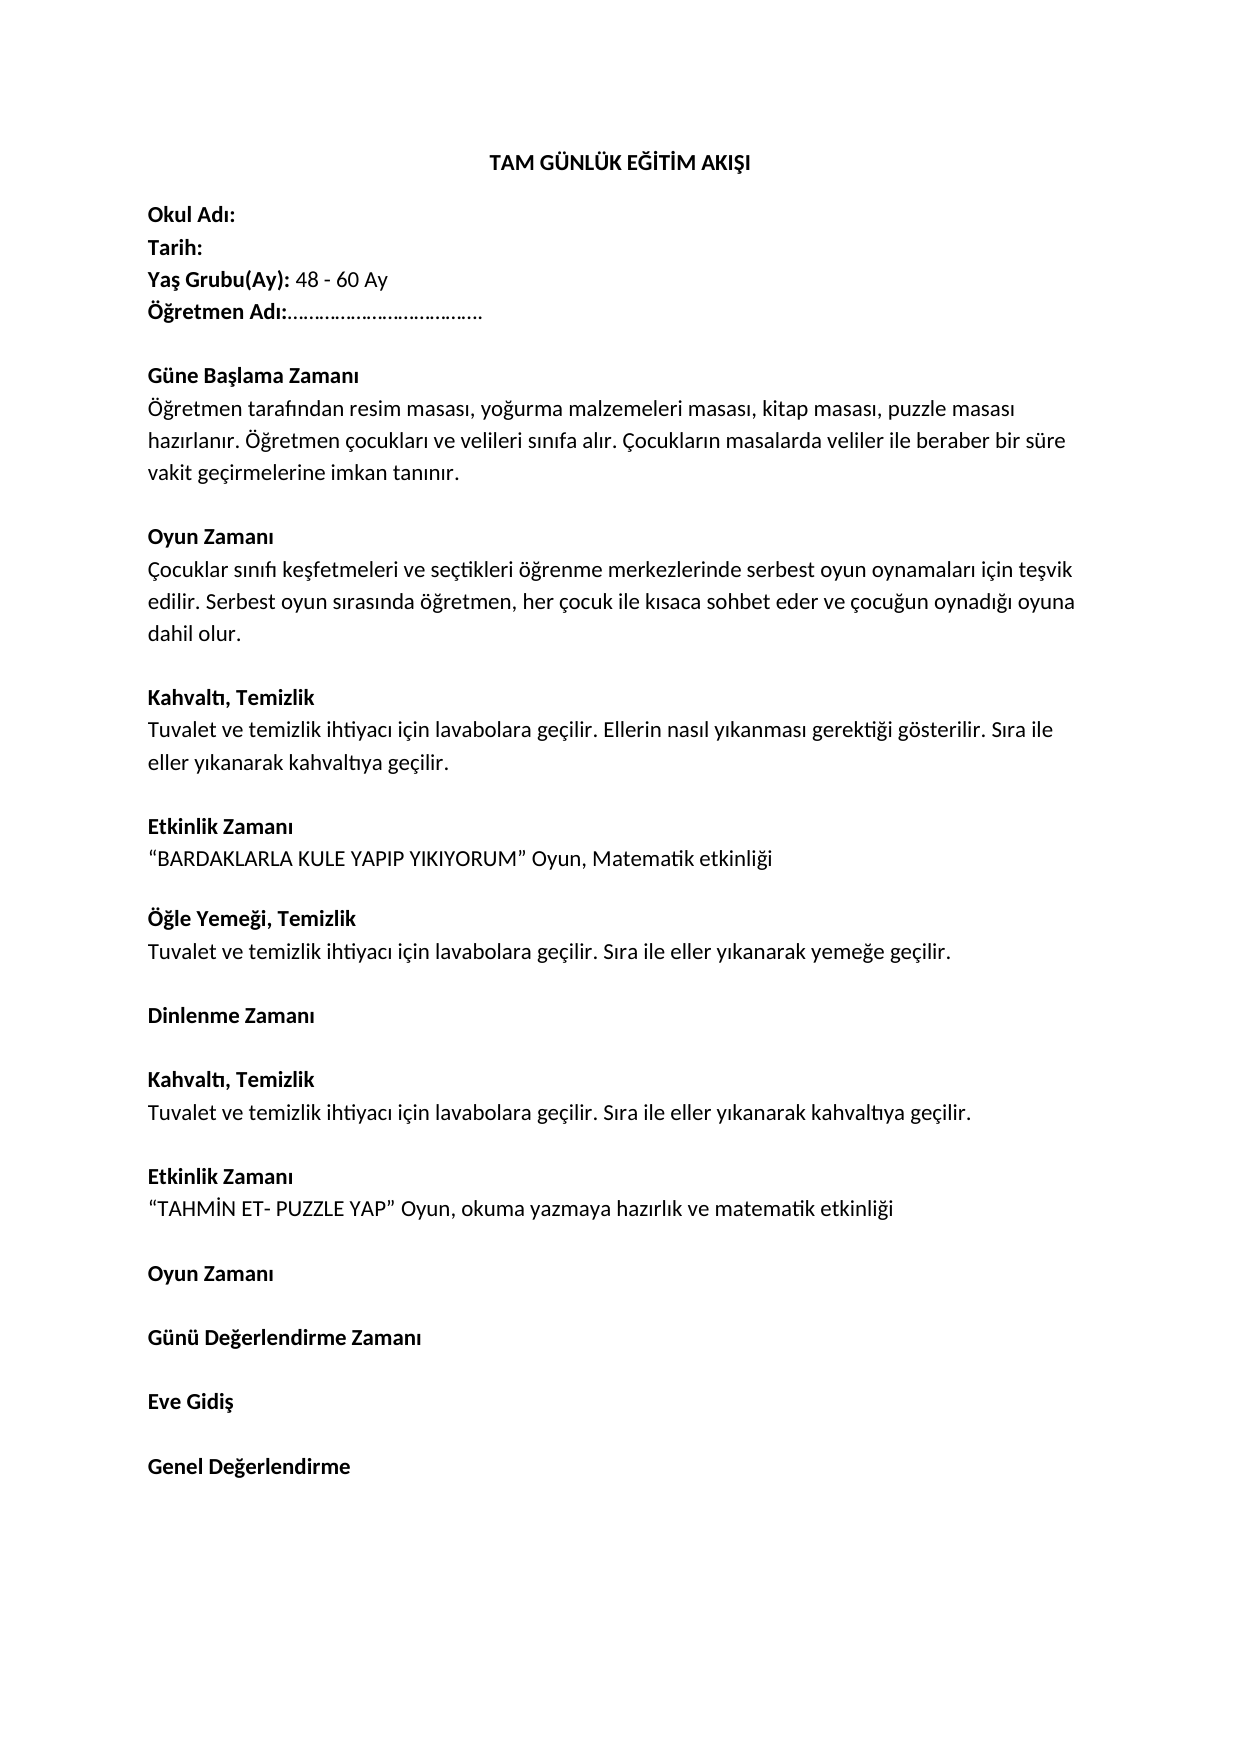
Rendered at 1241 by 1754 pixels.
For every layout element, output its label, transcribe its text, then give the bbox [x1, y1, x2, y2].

text Etkinlik Zamanı [148, 1162, 1093, 1190]
text TAM GÜNLÜK EĞİTİM AKIŞI [148, 148, 1093, 176]
text Yaş Grubu(Ay): 48 - 60 Ay [148, 265, 1093, 293]
text Öğretmen Adı:………………………………. [148, 297, 1093, 325]
text Dinlenme Zamanı [148, 1001, 1093, 1029]
text Tarih: [148, 233, 1093, 261]
text Günü Değerlendirme Zamanı [148, 1323, 1093, 1351]
text Tuvalet ve temizlik ihtiyacı için lavabolara geçilir. Sıra ile eller yıkanarak yemeğe geçilir. [148, 937, 1093, 965]
text “BARDAKLARLA KULE YAPIP YIKIYORUM” Oyun, Matematik etkinliği [148, 844, 1093, 872]
text Oyun Zamanı [148, 522, 1093, 551]
text Okul Adı: [148, 201, 1093, 229]
text Tuvalet ve temizlik ihtiyacı için lavabolara geçilir. Ellerin nasıl yıkanması gerektiği gösterilir. Sıra ile eller yıkanarak kahvaltıya geçilir. [148, 716, 1093, 776]
text Çocuklar sınıfı keşfetmeleri ve seçtikleri öğrenme merkezlerinde serbest oyun oynamaları için teşvik edilir. Serbest oyun sırasında öğretmen, her çocuk ile kısaca sohbet eder ve çocuğun oynadığı oyuna dahil olur. [148, 555, 1093, 647]
text Etkinlik Zamanı [148, 812, 1093, 840]
text Güne Başlama Zamanı [148, 362, 1093, 389]
text Oyun Zamanı [148, 1259, 1093, 1287]
text Öğle Yemeği, Temizlik [148, 904, 1093, 933]
text Tuvalet ve temizlik ihtiyacı için lavabolara geçilir. Sıra ile eller yıkanarak kahvaltıya geçilir. [148, 1098, 1093, 1126]
text “TAHMİN ET- PUZZLE YAP” Oyun, okuma yazmaya hazırlık ve matematik etkinliği [148, 1194, 1093, 1222]
text Kahvaltı, Temizlik [148, 683, 1093, 711]
text Kahvaltı, Temizlik [148, 1066, 1093, 1093]
text Öğretmen tarafından resim masası, yoğurma malzemeleri masası, kitap masası, puzzle masası hazırlanır. Öğretmen çocukları ve velileri sınıfa alır. Çocukların masalarda veliler ile beraber bir süre vakit geçirmelerine imkan tanınır. [148, 394, 1093, 486]
text Genel Değerlendirme [148, 1452, 1093, 1480]
text Eve Gidiş [148, 1387, 1093, 1415]
